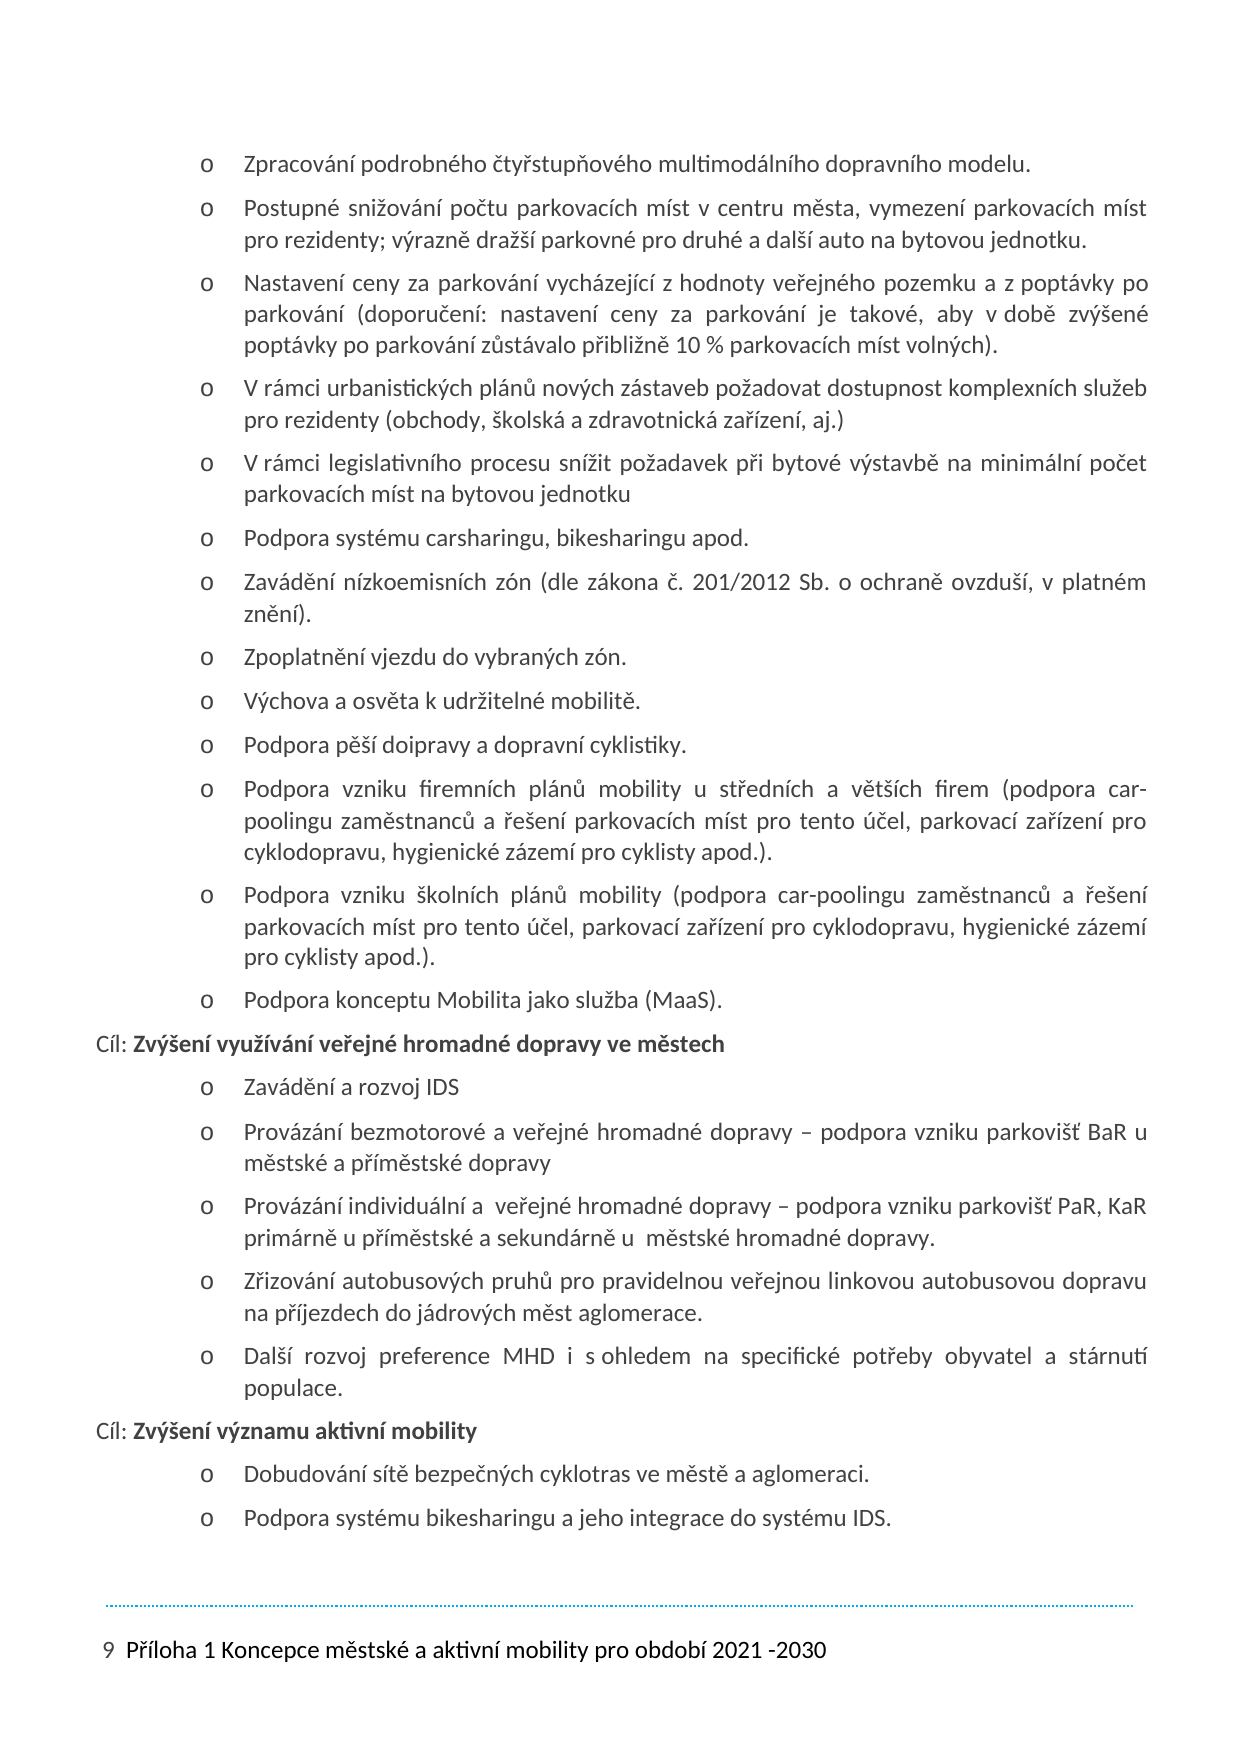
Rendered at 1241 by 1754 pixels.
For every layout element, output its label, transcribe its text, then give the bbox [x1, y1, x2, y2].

list Zavádění nízkoemisních zón (dle zákona č. 201/2012 Sb. o ochraně ovzduší, v platném znění). [199, 566, 1148, 628]
list Další rozvoj preference MHD i s ohledem na specifické potřeby obyvatel a stárnutí populace. [199, 1340, 1148, 1402]
list V rámci urbanistických plánů nových zástaveb požadovat dostupnost komplexních služeb pro rezidenty (obchody, školská a zdravotnická zařízení, aj.) [199, 372, 1148, 434]
list Podpora systému bikesharingu a jeho integrace do systému IDS. [199, 1502, 1148, 1534]
list Výchova a osvěta k udržitelné mobilitě. [199, 685, 1148, 717]
list Zpoplatnění vjezdu do vybraných zón. [199, 641, 1148, 672]
list Postupné snižování počtu parkovacích míst v centru města, vymezení parkovacích míst pro rezidenty; výrazně dražší parkovné pro druhé a další auto na bytovou jednotku. [199, 192, 1148, 254]
list Zpracování podrobného čtyřstupňového multimodálního dopravního modelu. [199, 148, 1148, 179]
list Podpora konceptu Mobilita jako služba (MaaS). [199, 984, 1148, 1016]
text Cíl: Zvýšení využívání veřejné hromadné dopravy ve městech [96, 1028, 1148, 1059]
list Podpora systému carsharingu, bikesharingu apod. [199, 522, 1148, 553]
text Cíl: Zvýšení významu aktivní mobility [96, 1415, 1148, 1445]
list Podpora vzniku firemních plánů mobility u středních a větších firem (podpora car-poolingu zaměstnanců a řešení parkovacích míst pro tento účel, parkovací zařízení pro cyklodopravu, hygienické zázemí pro cyklisty apod.). [199, 773, 1148, 866]
list Zřizování autobusových pruhů pro pravidelnou veřejnou linkovou autobusovou dopravu na příjezdech do jádrových měst aglomerace. [199, 1265, 1148, 1328]
list Podpora vzniku školních plánů mobility (podpora car-poolingu zaměstnanců a řešení parkovacích míst pro tento účel, parkovací zařízení pro cyklodopravu, hygienické zázemí pro cyklisty apod.). [199, 879, 1148, 972]
list Podpora pěší doipravy a dopravní cyklistiky. [199, 729, 1148, 761]
list Dobudování sítě bezpečných cyklotras ve městě a aglomeraci. [199, 1458, 1148, 1490]
list Provázání individuální a veřejné hromadné dopravy – podpora vzniku parkovišť PaR, KaR primárně u příměstské a sekundárně u městské hromadné dopravy. [199, 1191, 1148, 1253]
list Zavádění a rozvoj IDS [199, 1071, 1148, 1103]
list Nastavení ceny za parkování vycházející z hodnoty veřejného pozemku a z poptávky po parkování (doporučení: nastavení ceny za parkování je takové, aby v době zvýšené poptávky po parkování zůstávalo přibližně 10 % parkovacích míst volných). [199, 267, 1148, 359]
list V rámci legislativního procesu snížit požadavek při bytové výstavbě na minimální počet parkovacích míst na bytovou jednotku [199, 447, 1148, 509]
list Provázání bezmotorové a veřejné hromadné dopravy – podpora vzniku parkovišť BaR u městské a příměstské dopravy [199, 1116, 1148, 1178]
